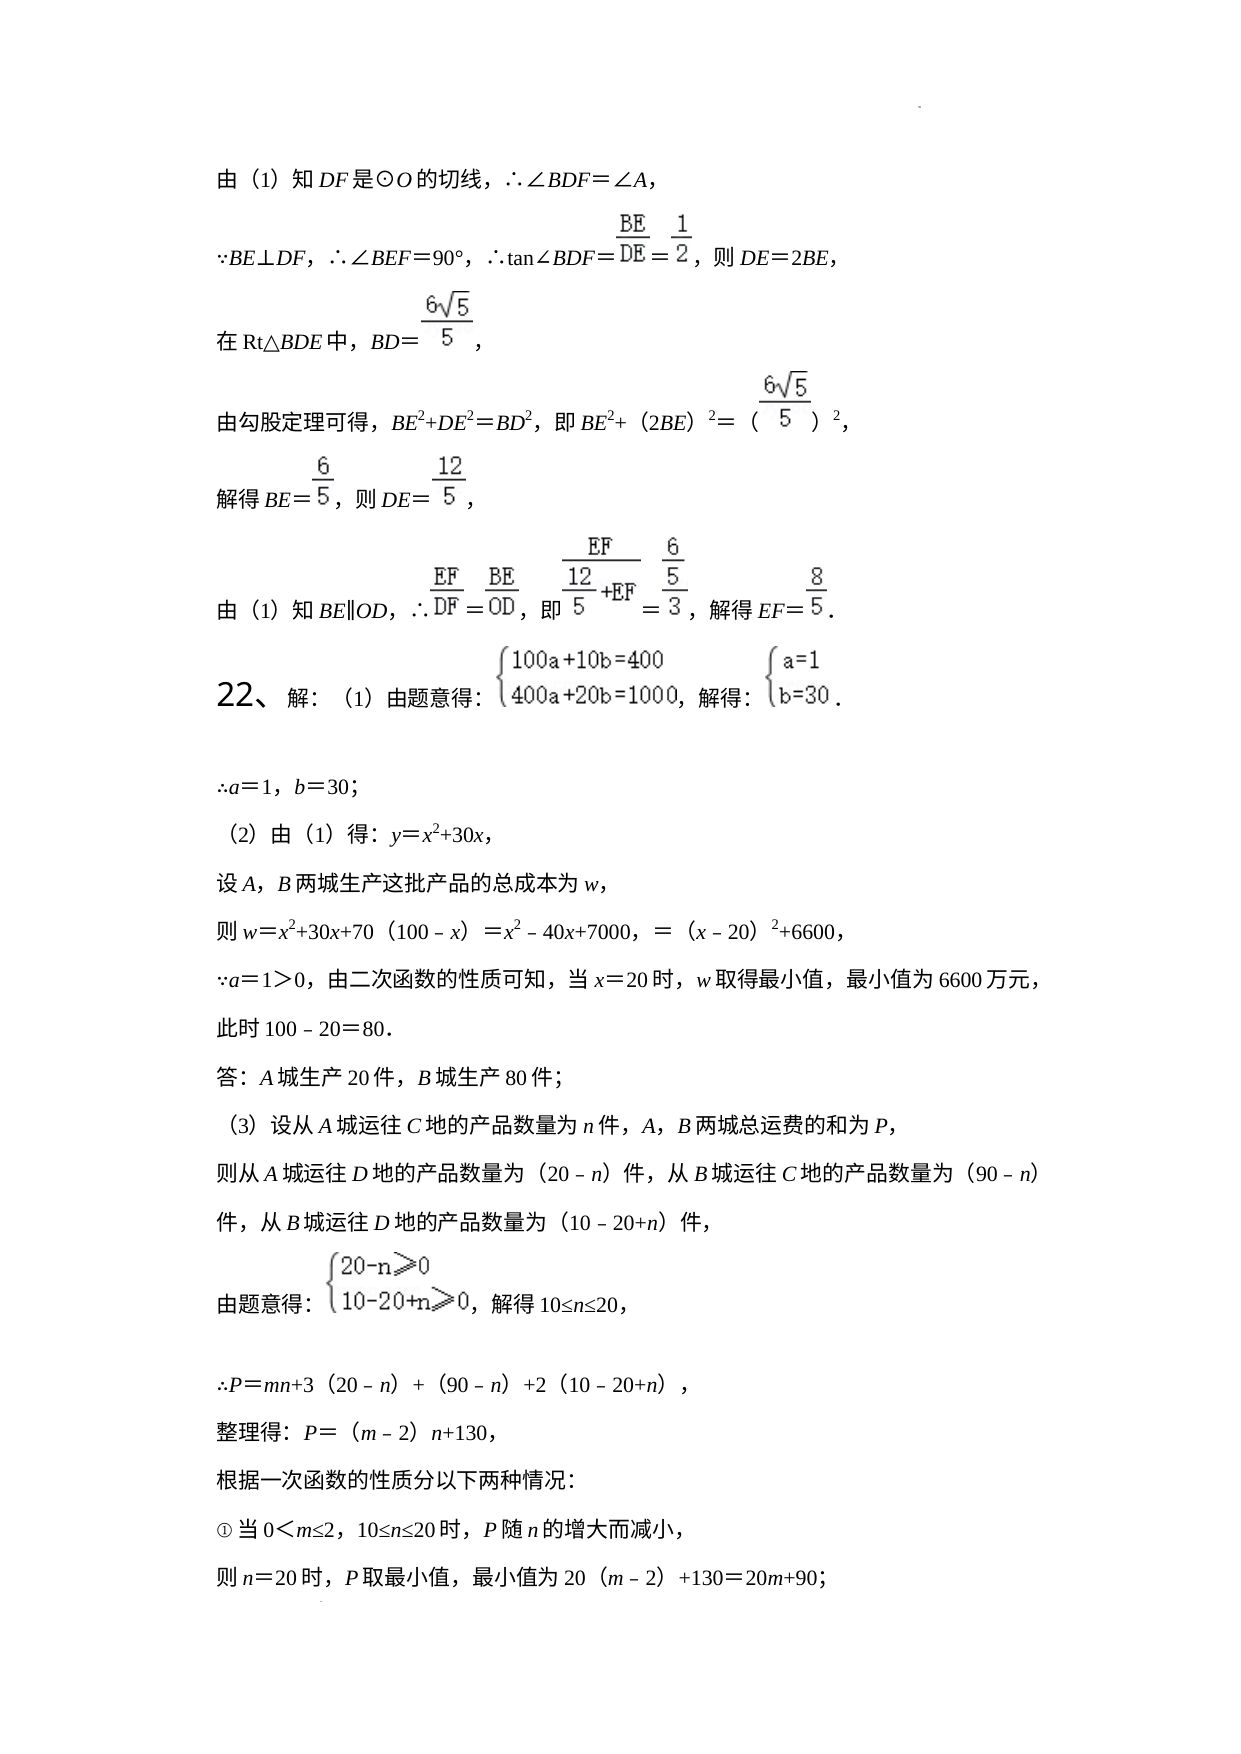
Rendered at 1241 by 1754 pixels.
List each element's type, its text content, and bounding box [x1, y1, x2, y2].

picture [662, 533, 688, 618]
text ∴a＝1，b＝30； [216, 769, 1053, 801]
text 则w＝x2+30x+70（100﹣x）＝x2﹣40x+7000，＝（x﹣20）2+6600， [216, 914, 1053, 946]
text 在Rt△BDE中，BD＝， [216, 291, 1053, 356]
picture [671, 210, 692, 265]
text 由勾股定理可得，BE2+DE2＝BD2，即BE2+（2BE）2＝（）2， [216, 372, 1053, 437]
picture [806, 563, 827, 618]
text 根据一次函数的性质分以下两种情况： [216, 1463, 1053, 1495]
text 则从A城运往D地的产品数量为（20﹣n）件，从B城运往C地的产品数量为（90﹣n）件，从B城运往D地的产品数量为（10﹣20+n）件， [216, 1156, 1053, 1237]
text 解得BE＝，则DE＝， [216, 453, 1053, 518]
text 由题意得：，解得10≤n≤20， [216, 1253, 1053, 1350]
picture [562, 533, 641, 618]
picture [616, 210, 650, 265]
picture [430, 563, 464, 618]
text ∵a＝1＞0，由二次函数的性质可知，当x＝20时，w取得最小值，最小值为6600万元，此时100﹣20＝80． [216, 962, 1053, 1043]
picture [432, 452, 466, 508]
picture [764, 646, 833, 707]
picture [325, 1252, 470, 1313]
text （3）设从A城运往C地的产品数量为n件，A，B两城总运费的和为P， [216, 1107, 1053, 1140]
text 设A，B两城生产这批产品的总成本为w， [216, 865, 1053, 898]
picture [421, 291, 473, 349]
text 22、解：（1）由题意得：，解得：． [216, 647, 1053, 744]
picture [485, 563, 519, 618]
text 由（1）知BE∥OD，∴＝，即＝，解得EF＝． [216, 534, 1053, 631]
text ①当0＜m≤2，10≤n≤20时，P随n的增大而减小， [216, 1511, 1053, 1544]
picture [495, 646, 677, 707]
picture [312, 452, 334, 508]
text 答：A城生产20件，B城生产80件； [216, 1059, 1053, 1092]
text 整理得：P＝（m﹣2）n+130， [216, 1414, 1053, 1447]
text ∴P＝mn+3（20﹣n）+（90﹣n）+2（10﹣20+n）， [216, 1366, 1053, 1399]
text （2）由（1）得：y＝x2+30x， [216, 817, 1053, 849]
text 由（1）知DF是⊙O的切线，∴∠BDF＝∠A， [216, 162, 1053, 194]
picture [759, 371, 811, 430]
text ∵BE⊥DF，∴∠BEF＝90°，∴tan∠BDF＝＝，则DE＝2BE， [216, 210, 1053, 275]
text 则n＝20时，P取最小值，最小值为20（m﹣2）+130＝20m+90； [216, 1559, 1053, 1592]
